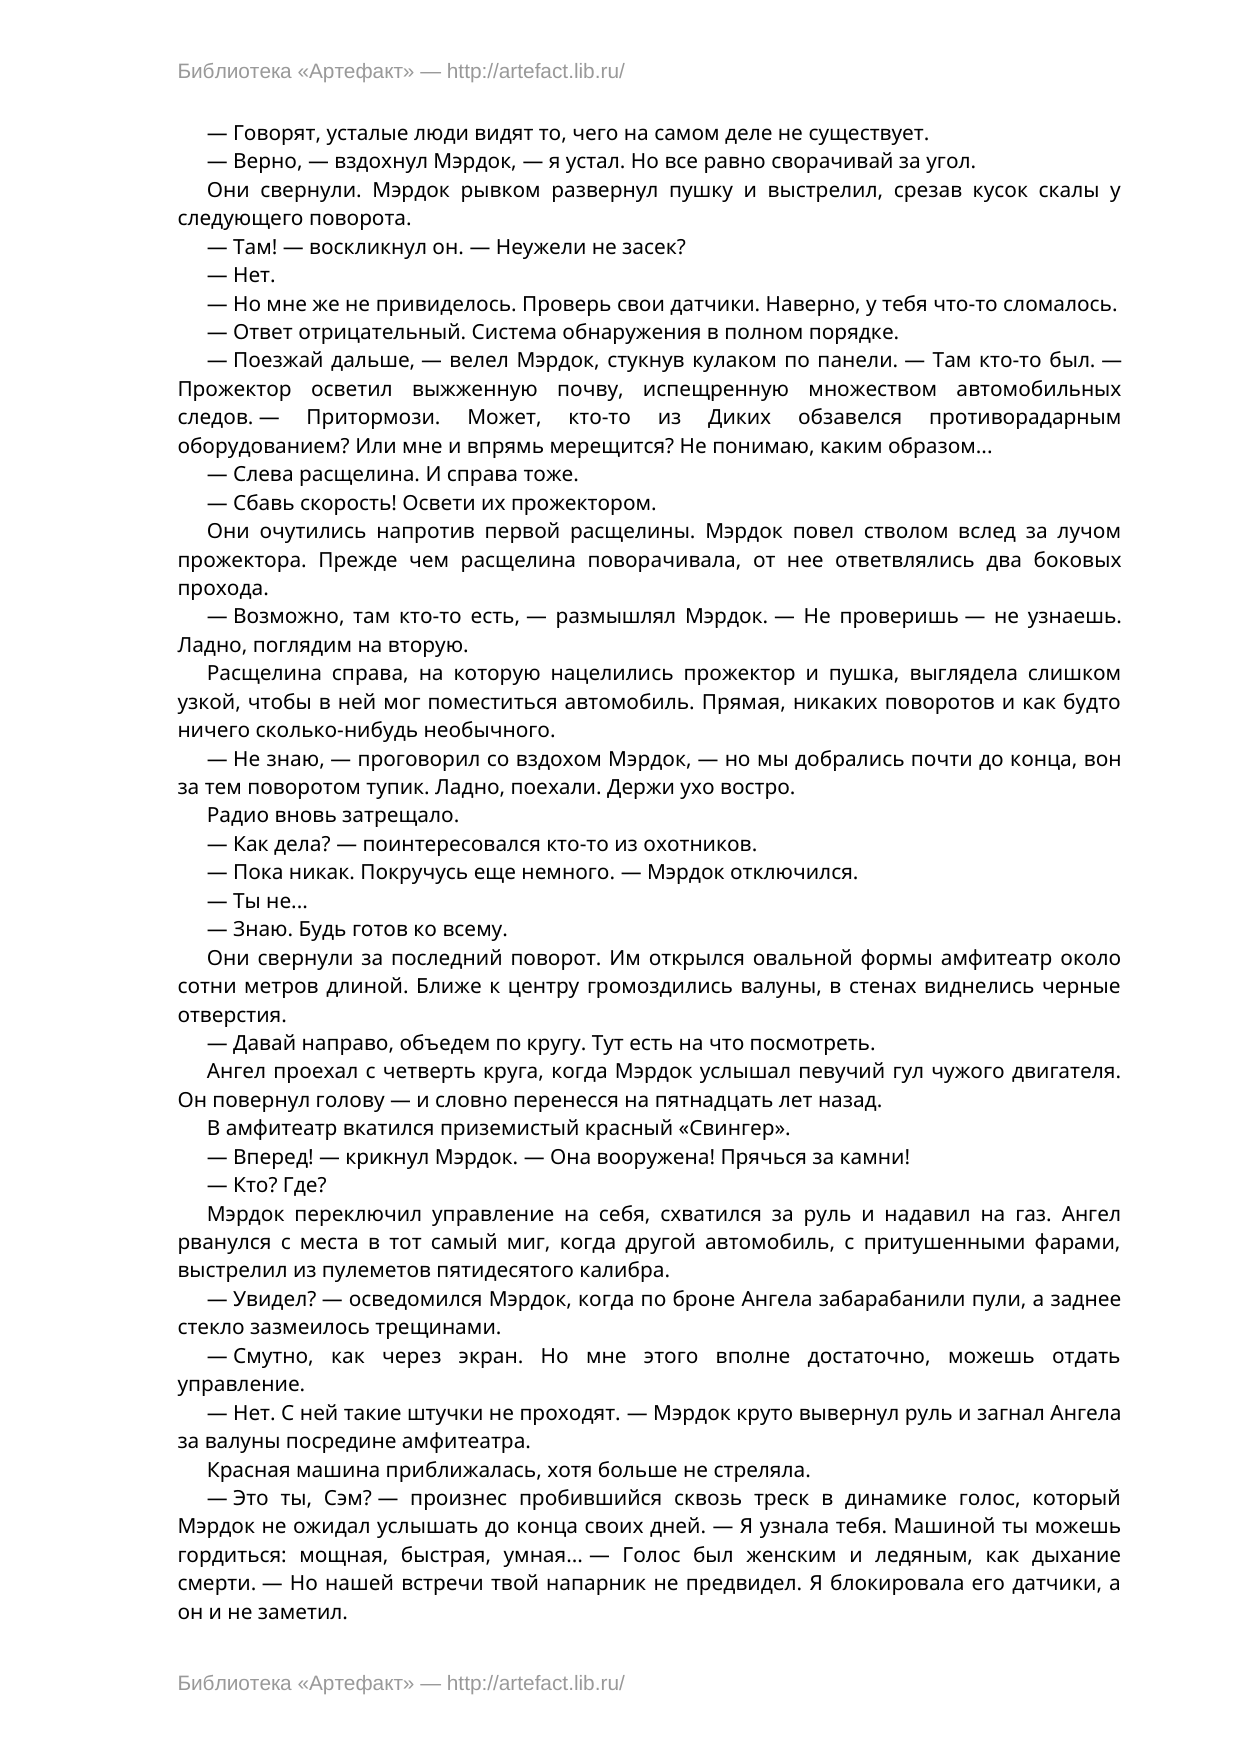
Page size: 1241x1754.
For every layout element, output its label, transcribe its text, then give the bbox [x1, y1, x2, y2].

text — Нет. [177, 260, 1122, 289]
text — Поезжай дальше, — велел Мэрдок, стукнув кулаком по панели. — Там кто-то был. — Прожектор осветил выжженную почву, испещренную множеством автомобильных следов. — Притормози. Может, кто-то из Диких обзавелся противорадарным оборудованием? Или мне и впрямь мерещится? Не понимаю, каким образом... [177, 346, 1122, 459]
text Они очутились напротив первой расщелины. Мэрдок повел стволом вслед за лучом прожектора. Прежде чем расщелина поворачивала, от нее ответвлялись два боковых прохода. [177, 516, 1122, 602]
text — Пока никак. Покручусь еще немного. — Мэрдок отключился. [177, 857, 1122, 886]
text Они свернули за последний поворот. Им открылся овальной формы амфитеатр около сотни метров длиной. Ближе к центру громоздились валуны, в стенах виднелись черные отверстия. [177, 943, 1122, 1028]
text — Говорят, усталые люди видят то, чего на самом деле не существует. [177, 118, 1122, 147]
text — Там! — воскликнул он. — Неужели не засек? [177, 232, 1122, 260]
text — Сбавь скорость! Освети их прожектором. [177, 488, 1122, 516]
text — Не знаю, — проговорил со вздохом Мэрдок, — но мы добрались почти до конца, вон за тем поворотом тупик. Ладно, поехали. Держи ухо востро. [177, 744, 1122, 801]
text — Увидел? — осведомился Мэрдок, когда по броне Ангела забарабанили пули, а заднее стекло зазмеилось трещинами. [177, 1284, 1122, 1341]
text — Давай направо, объедем по кругу. Тут есть на что посмотреть. [177, 1028, 1122, 1057]
text — Верно, — вздохнул Мэрдок, — я устал. Но все равно сворачивай за угол. [177, 147, 1122, 175]
text — Как дела? — поинтересовался кто-то из охотников. [177, 829, 1122, 857]
text — Слева расщелина. И справа тоже. [177, 459, 1122, 488]
text Они свернули. Мэрдок рывком развернул пушку и выстрелил, срезав кусок скалы у следующего поворота. [177, 175, 1122, 232]
text В амфитеатр вкатился приземистый красный «Свингер». [177, 1113, 1122, 1142]
text — Это ты, Сэм? — произнес пробившийся сквозь треск в динамике голос, который Мэрдок не ожидал услышать до конца своих дней. — Я узнала тебя. Машиной ты можешь гордиться: мощная, быстрая, умная... — Голос был женским и ледяным, как дыхание смерти. — Но нашей встречи твой напарник не предвидел. Я блокировала его датчики, а он и не заметил. [177, 1483, 1122, 1625]
text — Знаю. Будь готов ко всему. [177, 914, 1122, 943]
text — Кто? Где? [177, 1170, 1122, 1199]
text Красная машина приближалась, хотя больше не стреляла. [177, 1455, 1122, 1483]
text — Смутно, как через экран. Но мне этого вполне достаточно, можешь отдать управление. [177, 1341, 1122, 1398]
text Мэрдок переключил управление на себя, схватился за руль и надавил на газ. Ангел рванулся с места в тот самый миг, когда другой автомобиль, с притушенными фарами, выстрелил из пулеметов пятидесятого калибра. [177, 1199, 1122, 1284]
text — Ты не... [177, 886, 1122, 914]
text — Возможно, там кто-то есть, — размышлял Мэрдок. — Не проверишь — не узнаешь. Ладно, поглядим на вторую. [177, 602, 1122, 658]
text Расщелина справа, на которую нацелились прожектор и пушка, выглядела слишком узкой, чтобы в ней мог поместиться автомобиль. Прямая, никаких поворотов и как будто ничего сколько-нибудь необычного. [177, 658, 1122, 744]
text — Ответ отрицательный. Система обнаружения в полном порядке. [177, 317, 1122, 346]
text Ангел проехал с четверть круга, когда Мэрдок услышал певучий гул чужого двигателя. Он повернул голову — и словно перенесся на пятнадцать лет назад. [177, 1057, 1122, 1113]
text — Нет. С ней такие штучки не проходят. — Мэрдок круто вывернул руль и загнал Ангела за валуны посредине амфитеатра. [177, 1398, 1122, 1455]
text — Но мне же не привиделось. Проверь свои датчики. Наверно, у тебя что-то сломалось. [177, 289, 1122, 317]
text — Вперед! — крикнул Мэрдок. — Она вооружена! Прячься за камни! [177, 1142, 1122, 1170]
text Радио вновь затрещало. [177, 801, 1122, 829]
